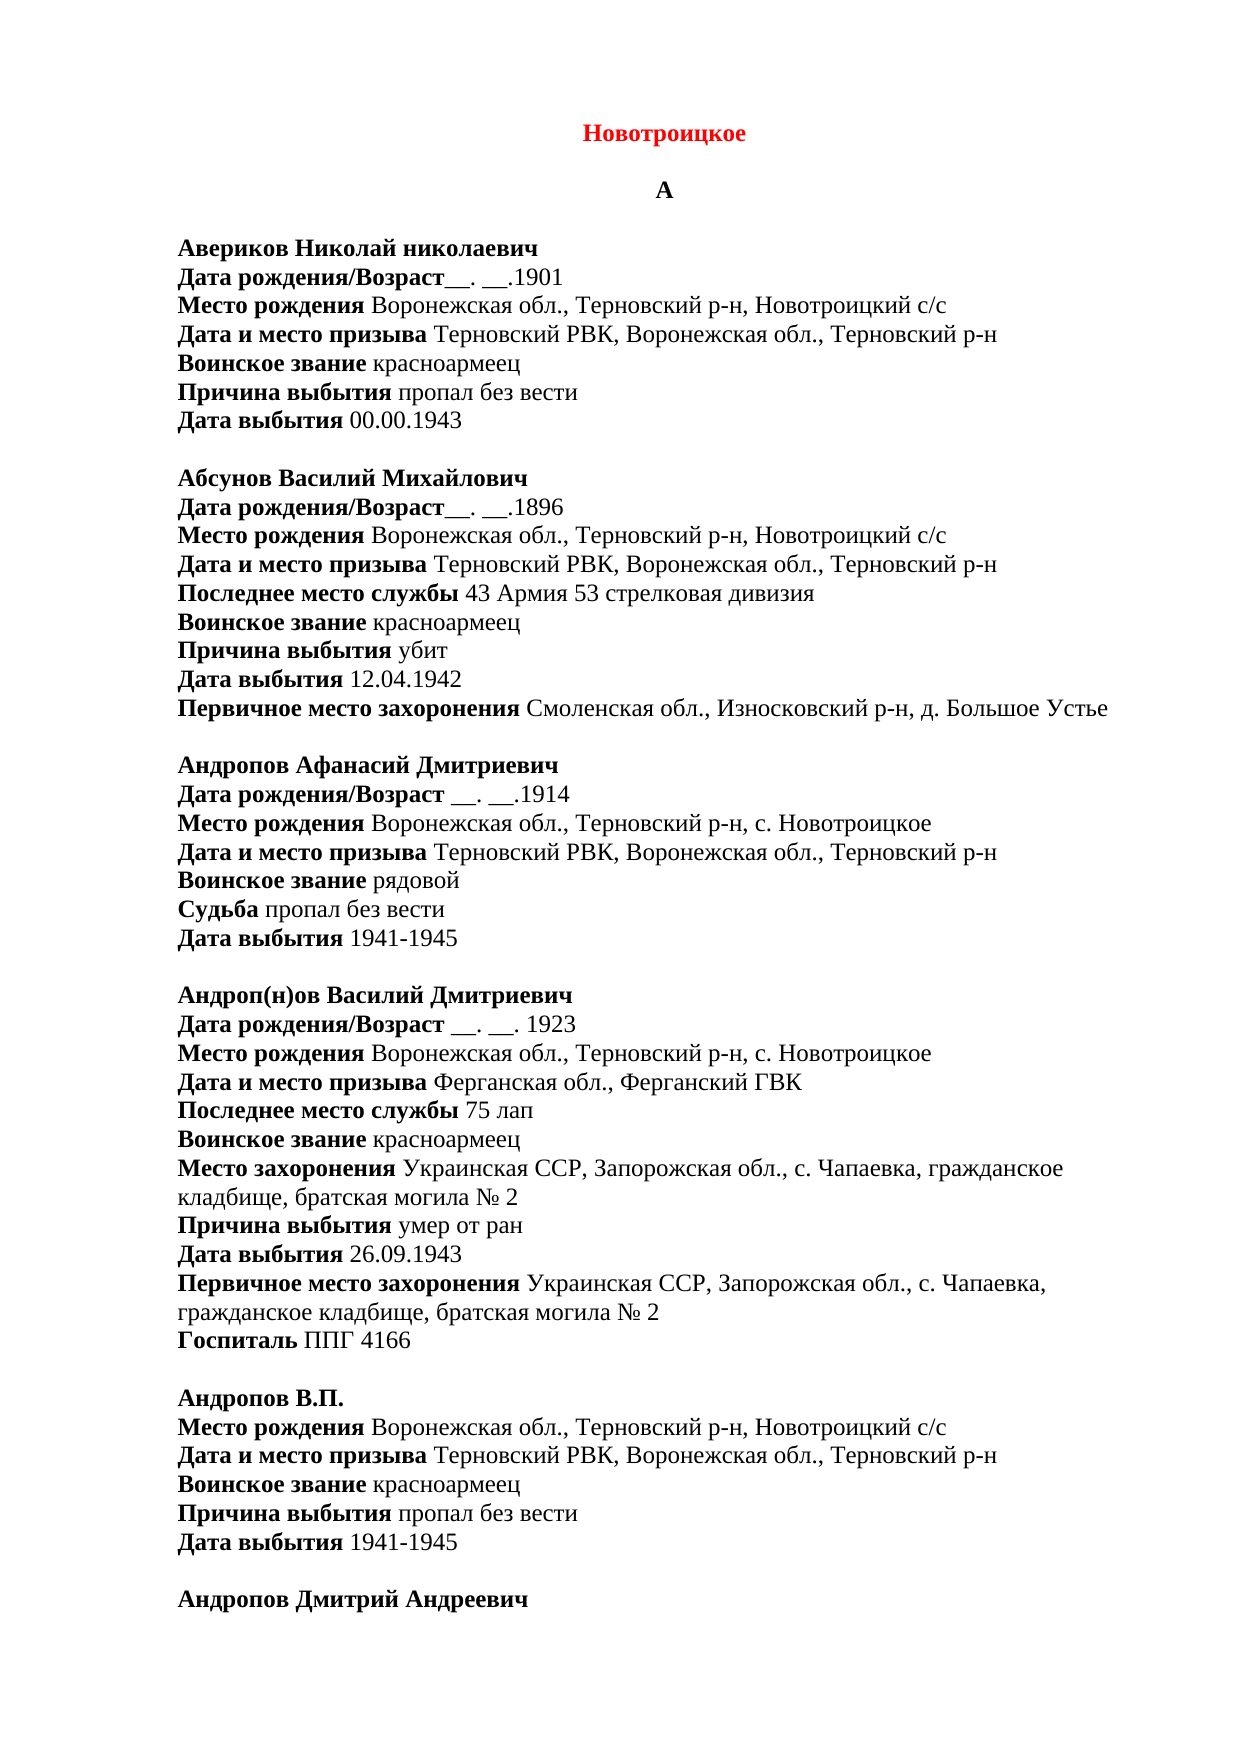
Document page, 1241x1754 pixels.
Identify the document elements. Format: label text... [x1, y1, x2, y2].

text Воинское звание красноармеец [177, 607, 1152, 636]
text Воинское звание красноармеец [177, 1124, 1152, 1153]
text Место рождения Воронежская обл., Терновский р-н, Новотроицкий с/с [177, 291, 1152, 319]
text Последнее место службы 75 лап [177, 1096, 1152, 1124]
text Причина выбытия убит [177, 636, 1152, 664]
text Дата и место призыва Терновский РВК, Воронежская обл., Терновский р-н [177, 837, 1152, 866]
text Андроп(н)ов Василий Дмитриевич [177, 981, 1152, 1009]
text Госпиталь ППГ 4166 [177, 1326, 1152, 1354]
text Дата выбытия 00.00.1943 [177, 406, 1152, 434]
text Воинское звание красноармеец [177, 348, 1152, 377]
text Дата выбытия 26.09.1943 [177, 1239, 1152, 1268]
text Место рождения Воронежская обл., Терновский р-н, Новотроицкий с/с [177, 521, 1152, 549]
text Дата рождения/Возраст __. __. 1923 [177, 1009, 1152, 1038]
text Дата рождения/Возраст__. __.1901 [177, 262, 1152, 291]
text Абсунов Василий Михайлович [177, 463, 1152, 492]
text Дата и место призыва Терновский РВК, Воронежская обл., Терновский р-н [177, 319, 1152, 348]
text А [177, 176, 1152, 204]
text Место рождения Воронежская обл., Терновский р-н, с. Новотроицкое [177, 1038, 1152, 1067]
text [177, 1441, 1152, 1469]
text Дата выбытия 1941-1945 [177, 1527, 1152, 1556]
text Первичное место захоронения Украинская ССР, Запорожская обл., с. Чапаевка, гражданское кладбище, братская могила № 2 [177, 1268, 1152, 1326]
text Дата и место призыва Ферганская обл., Ферганский ГВК [177, 1067, 1152, 1096]
text Дата выбытия 12.04.1942 [177, 664, 1152, 693]
text Причина выбытия умер от ран [177, 1211, 1152, 1239]
text Андропов Дмитрий Андреевич [177, 1584, 1152, 1613]
text Дата и место призыва Терновский РВК, Воронежская обл., Терновский р-н [177, 549, 1152, 578]
text Место рождения Воронежская обл., Терновский р-н, Новотроицкий с/с [177, 1412, 1152, 1441]
text Место рождения Воронежская обл., Терновский р-н, с. Новотроицкое [177, 808, 1152, 837]
text Последнее место службы 43 Армия 53 стрелковая дивизия [177, 578, 1152, 607]
text Воинское звание рядовой [177, 866, 1152, 894]
text Первичное место захоронения Смоленская обл., Износковский р-н, д. Большое Устье [177, 693, 1152, 722]
text Дата выбытия 1941-1945 [177, 923, 1152, 952]
text Воинское звание красноармеец [177, 1469, 1152, 1498]
text Причина выбытия пропал без вести [177, 377, 1152, 406]
text Новотроицкое [177, 118, 1152, 147]
text Место захоронения Украинская ССР, Запорожская обл., с. Чапаевка, гражданское кладбище, братская могила № 2 [177, 1153, 1152, 1211]
text Андропов Афанасий Дмитриевич [177, 751, 1152, 779]
text Авериков Николай николаевич [177, 233, 1152, 262]
text Судьба пропал без вести [177, 894, 1152, 923]
text Андропов В.П. [177, 1383, 1152, 1412]
text Дата рождения/Возраст __. __.1914 [177, 779, 1152, 808]
text Дата рождения/Возраст__. __.1896 [177, 492, 1152, 521]
text Причина выбытия пропал без вести [177, 1498, 1152, 1527]
